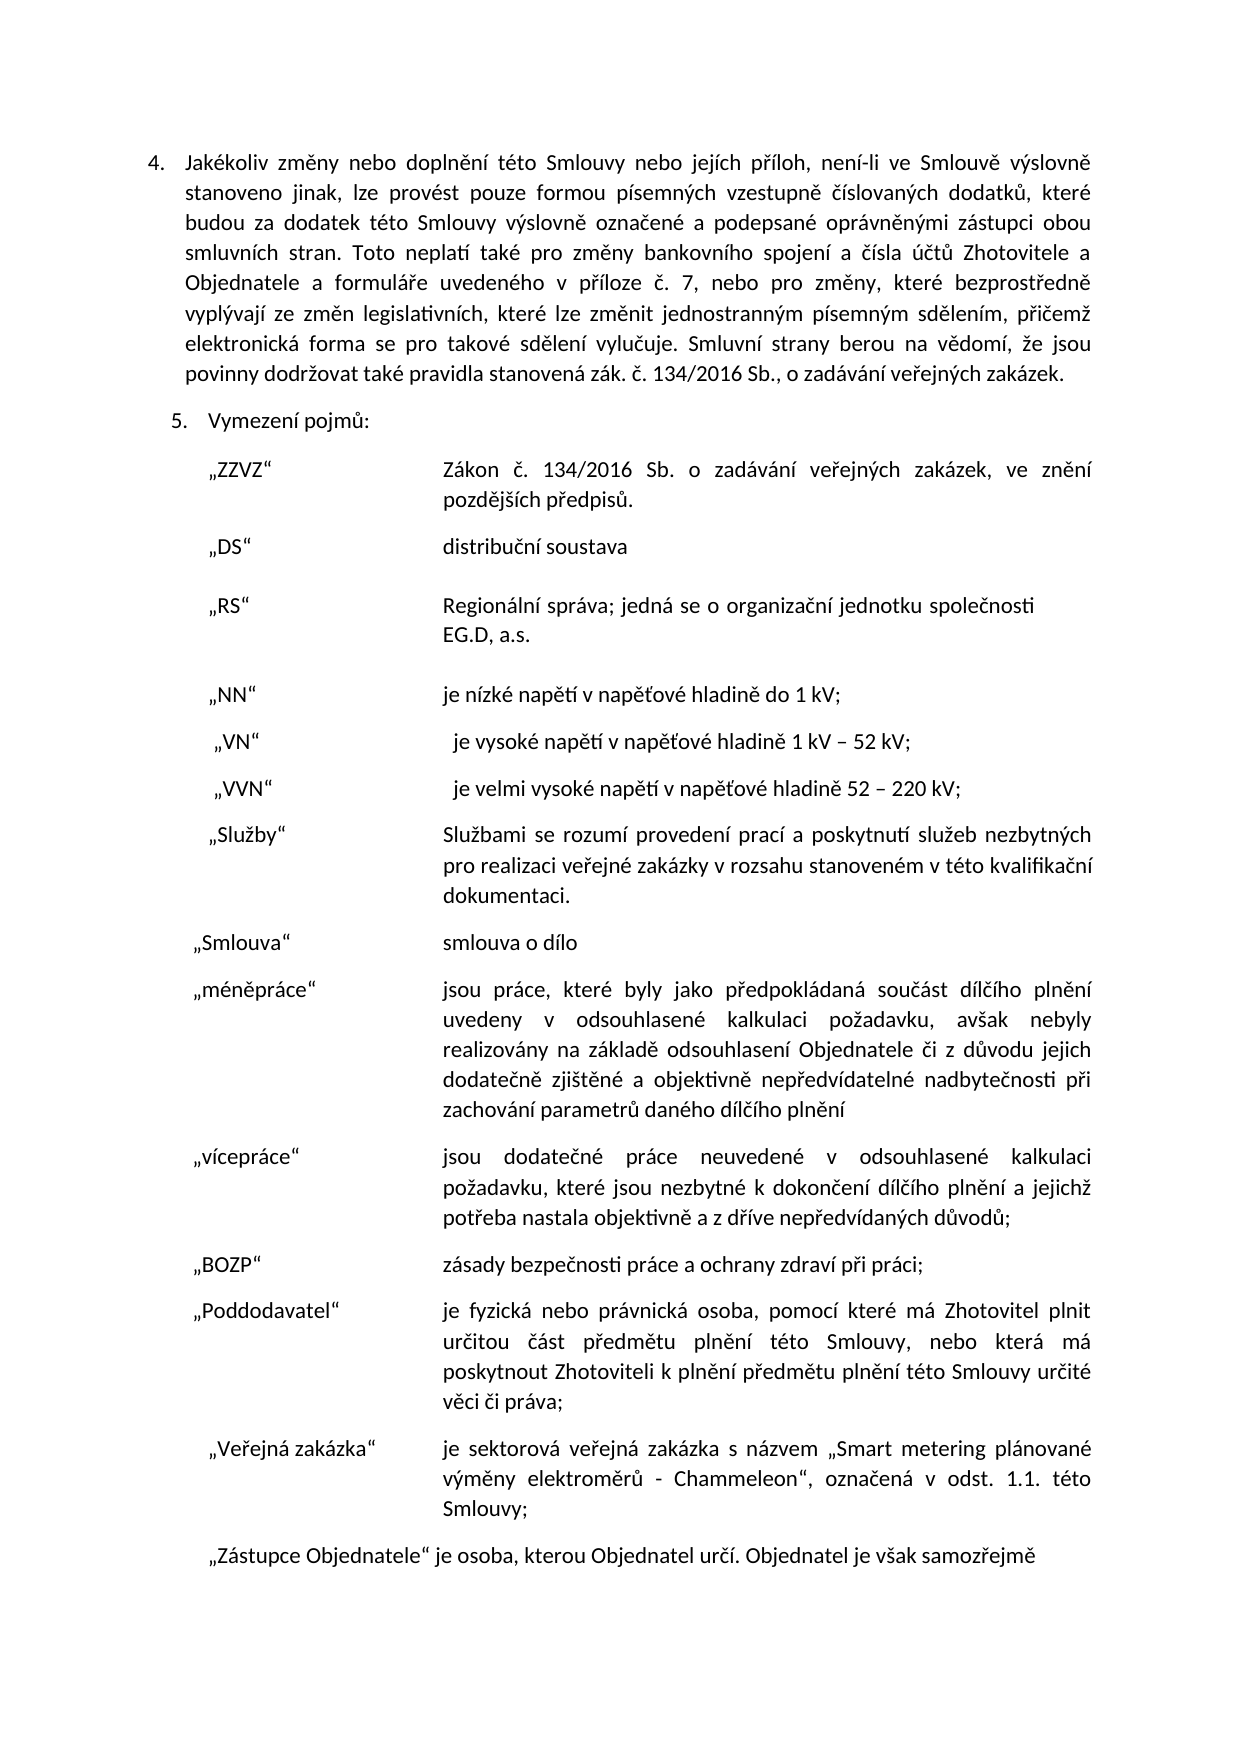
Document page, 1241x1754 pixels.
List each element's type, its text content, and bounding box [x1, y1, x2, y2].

text „VVN“ je velmi vysoké napětí v napěťové hladině 52 – 220 kV; [208, 774, 1093, 802]
text „Služby“ Službami se rozumí provedení prací a poskytnutí služeb nezbytných pro realizaci veřejné zakázky v rozsahu stanoveném v této kvalifikační dokumentaci. [208, 821, 1093, 909]
text „vícepráce“ jsou dodatečné práce neuvedené v odsouhlasené kalkulaci požadavku, které jsou nezbytné k dokončení dílčího plnění a jejichž potřeba nastala objektivně a z dříve nepředvídaných důvodů; [192, 1142, 1093, 1231]
text „méněpráce“ jsou práce, které byly jako předpokládaná součást dílčího plnění uvedeny v odsouhlasené kalkulaci požadavku, avšak nebyly realizovány na základě odsouhlasení Objednatele či z důvodu jejich dodatečně zjištěné a objektivně nepředvídatelné nadbytečnosti při zachování parametrů daného dílčího plnění [192, 975, 1093, 1124]
text „NN“ je nízké napětí v napěťové hladině do 1 kV; [208, 680, 1093, 708]
text „RS“ Regionální správa; jedná se o organizační jednotku společnosti EG.D, a.s. [208, 591, 1036, 649]
text „DS“ distribuční soustava [146, 532, 1036, 560]
text „ZZVZ“ Zákon č. 134/2016 Sb. o zadávání veřejných zakázek, ve znění pozdějších předpisů. [208, 455, 1093, 513]
list Vymezení pojmů: [171, 406, 1093, 434]
text „BOZP“ zásady bezpečnosti práce a ochrany zdraví při práci; [185, 1250, 1093, 1278]
text „Smlouva“ smlouva o dílo [185, 928, 1093, 956]
list Jakékoliv změny nebo doplnění této Smlouvy nebo jejích příloh, není-li ve Smlouvě výslovně stanoveno jinak, lze provést pouze formou písemných vzestupně číslovaných dodatků, které budou za dodatek této Smlouvy výslovně označené a podepsané oprávněnými zástupci obou smluvních stran. Toto neplatí také pro změny bankovního spojení a čísla účtů Zhotovitele a Objednatele a formuláře uvedeného v příloze č. 7, nebo pro změny, které bezprostředně vyplývají ze změn legislativních, které lze změnit jednostranným písemným sdělením, přičemž elektronická forma se pro takové sdělení vylučuje. Smluvní strany berou na vědomí, že jsou povinny dodržovat také pravidla stanovená zák. č. 134/2016 Sb., o zadávání veřejných zakázek. [148, 148, 1093, 387]
text „Veřejná zakázka“ je sektorová veřejná zakázka s názvem „Smart metering plánované výměny elektroměrů - Chammeleon“, označená v odst. 1.1. této Smlouvy; [208, 1434, 1093, 1523]
text „Zástupce Objednatele“ je osoba, kterou Objednatel určí. Objednatel je však samozřejmě [208, 1541, 1093, 1569]
text „Poddodavatel“ je fyzická nebo právnická osoba, pomocí které má Zhotovitel plnit určitou část předmětu plnění této Smlouvy, nebo která má poskytnout Zhotoviteli k plnění předmětu plnění této Smlouvy určité věci či práva; [192, 1297, 1093, 1415]
text „VN“ je vysoké napětí v napěťové hladině 1 kV – 52 kV; [208, 727, 1093, 755]
